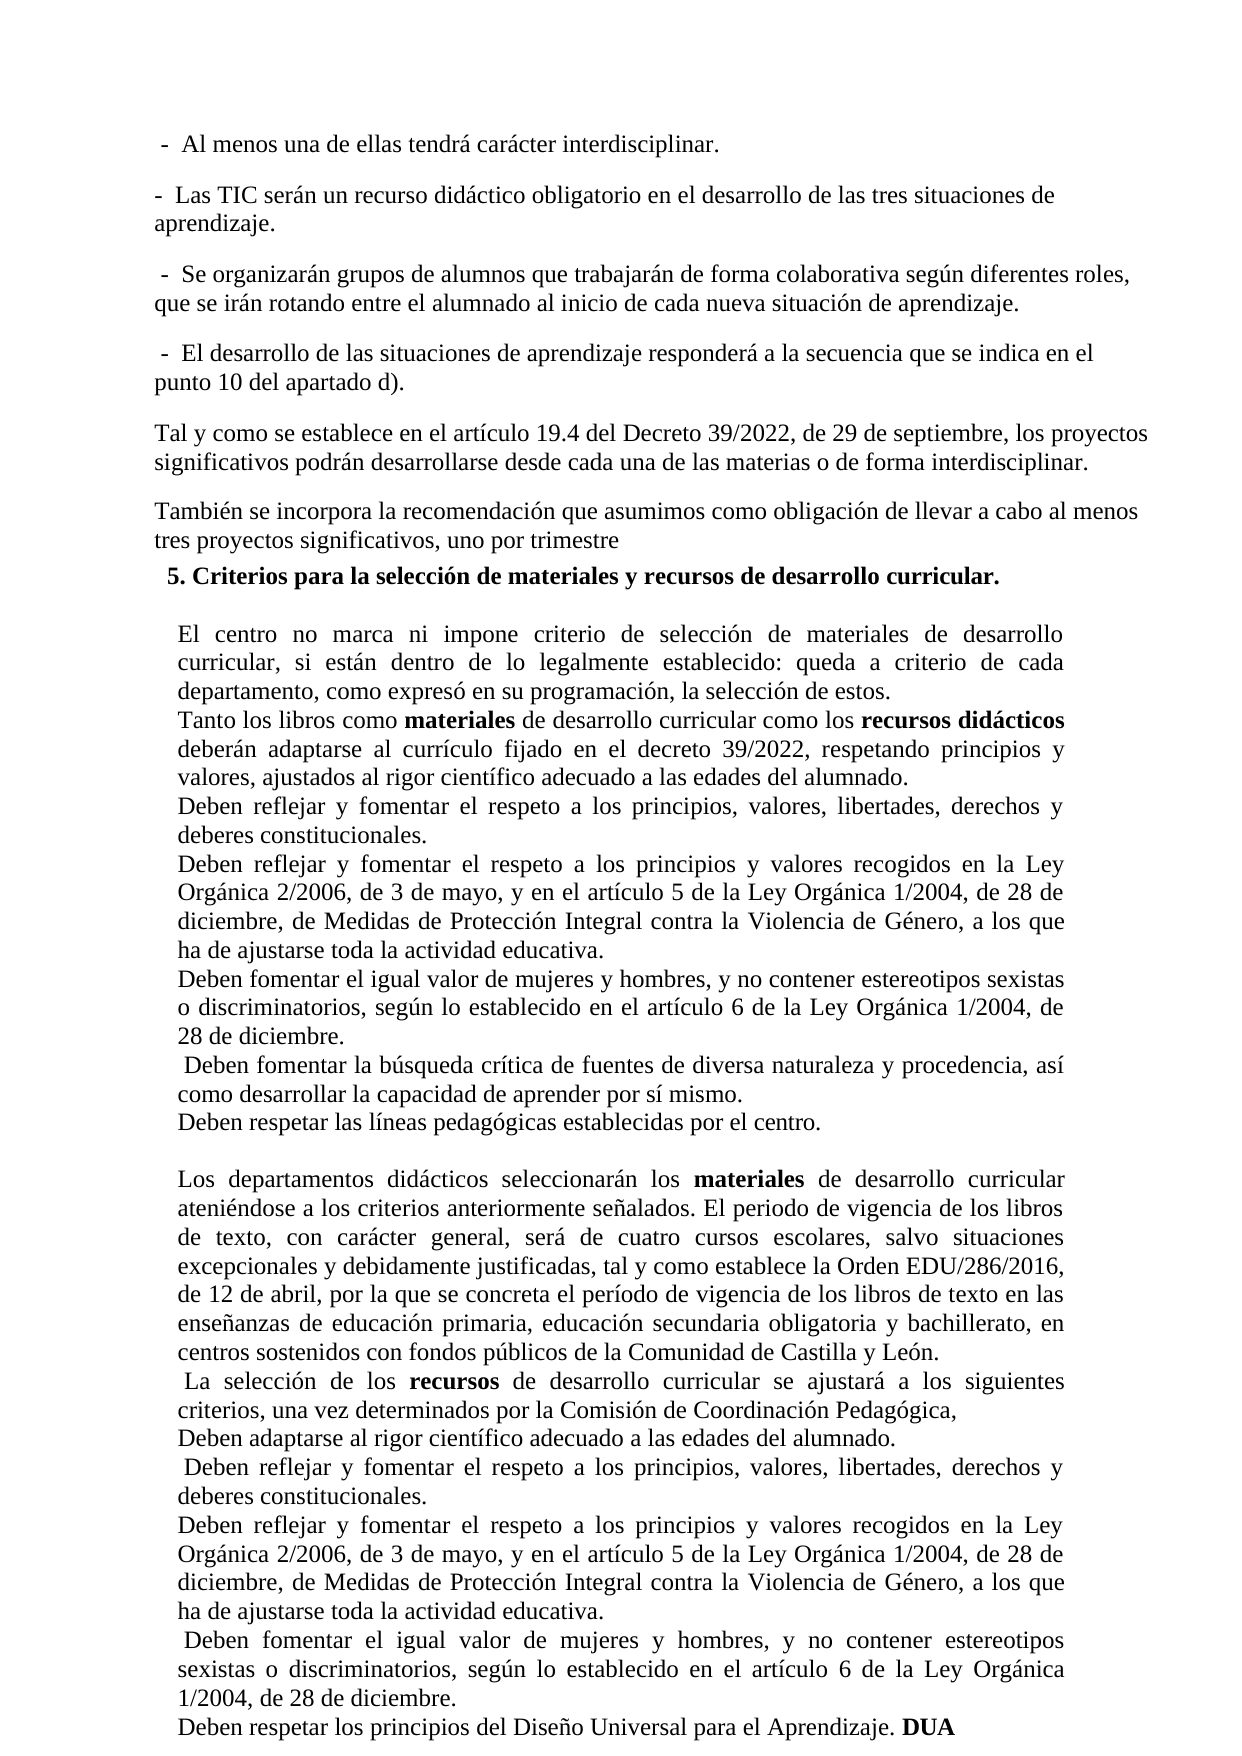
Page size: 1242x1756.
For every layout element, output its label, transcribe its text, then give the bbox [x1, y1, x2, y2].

subtitle Criterios para la selección de materiales y recursos de desarrollo curricular. [167, 561, 1154, 590]
text Deben fomentar el igual valor de mujeres y hombres, y no contener estereotipos sexistas o discriminatorios, según lo establecido en el artículo 6 de la Ley Orgánica 1/2004, de 28 de diciembre. [177, 964, 1064, 1050]
text Deben respetar las líneas pedagógicas establecidas por el centro. [177, 1107, 1154, 1136]
subtitle - Las TIC serán un recurso didáctico obligatorio en el desarrollo de las tres situaciones de aprendizaje. [154, 180, 1154, 237]
text El centro no marca ni impone criterio de selección de materiales de desarrollo curricular, si están dentro de lo legalmente establecido: queda a criterio de cada departamento, como expresó en su programación, la selección de estos. [177, 619, 1064, 705]
text La selección de los recursos de desarrollo curricular se ajustará a los siguientes criterios, una vez determinados por la Comisión de Coordinación Pedagógica, [177, 1366, 1065, 1423]
text Deben reflejar y fomentar el respeto a los principios y valores recogidos en la Ley Orgánica 2/2006, de 3 de mayo, y en el artículo 5 de la Ley Orgánica 1/2004, de 28 de diciembre, de Medidas de Protección Integral contra la Violencia de Género, a los que ha de ajustarse toda la actividad educativa. [177, 849, 1065, 964]
text Deben fomentar la búsqueda crítica de fuentes de diversa naturaleza y procedencia, así como desarrollar la capacidad de aprender por sí mismo. [177, 1050, 1065, 1107]
text Deben adaptarse al rigor científico adecuado a las edades del alumnado. [177, 1423, 1154, 1452]
subtitle También se incorpora la recomendación que asumimos como obligación de llevar a cabo al menos tres proyectos significativos, uno por trimestre [154, 497, 1154, 554]
text Deben respetar los principios del Diseño Universal para el Aprendizaje. DUA [177, 1712, 1154, 1740]
subtitle - Al menos una de ellas tendrá carácter interdisciplinar. [154, 129, 1154, 158]
text Deben fomentar el igual valor de mujeres y hombres, y no contener estereotipos sexistas o discriminatorios, según lo establecido en el artículo 6 de la Ley Orgánica 1/2004, de 28 de diciembre. [177, 1625, 1065, 1712]
subtitle Tal y como se establece en el artículo 19.4 del Decreto 39/2022, de 29 de septiembre, los proyectos significativos podrán desarrollarse desde cada una de las materias o de forma interdisciplinar. [154, 418, 1154, 475]
text Los departamentos didácticos seleccionarán los materiales de desarrollo curricular ateniéndose a los criterios anteriormente señalados. El periodo de vigencia de los libros de texto, con carácter general, será de cuatro cursos escolares, salvo situaciones excepcionales y debidamente justificadas, tal y como establece la Orden EDU/286/2016, de 12 de abril, por la que se concreta el período de vigencia de los libros de texto en las enseñanzas de educación primaria, educación secundaria obligatoria y bachillerato, en centros sostenidos con fondos públicos de la Comunidad de Castilla y León. [177, 1164, 1065, 1366]
subtitle - Se organizarán grupos de alumnos que trabajarán de forma colaborativa según diferentes roles, que se irán rotando entre el alumnado al inicio de cada nueva situación de aprendizaje. [154, 259, 1154, 317]
text Deben reflejar y fomentar el respeto a los principios y valores recogidos en la Ley Orgánica 2/2006, de 3 de mayo, y en el artículo 5 de la Ley Orgánica 1/2004, de 28 de diciembre, de Medidas de Protección Integral contra la Violencia de Género, a los que ha de ajustarse toda la actividad educativa. [177, 1510, 1065, 1625]
subtitle - El desarrollo de las situaciones de aprendizaje responderá a la secuencia que se indica en el punto 10 del apartado d). [154, 338, 1154, 396]
text Tanto los libros como materiales de desarrollo curricular como los recursos didácticos deberán adaptarse al currículo fijado en el decreto 39/2022, respetando principios y valores, ajustados al rigor científico adecuado a las edades del alumnado. [177, 705, 1065, 791]
text Deben reflejar y fomentar el respeto a los principios, valores, libertades, derechos y deberes constitucionales. [177, 791, 1065, 849]
text Deben reflejar y fomentar el respeto a los principios, valores, libertades, derechos y deberes constitucionales. [177, 1452, 1065, 1510]
